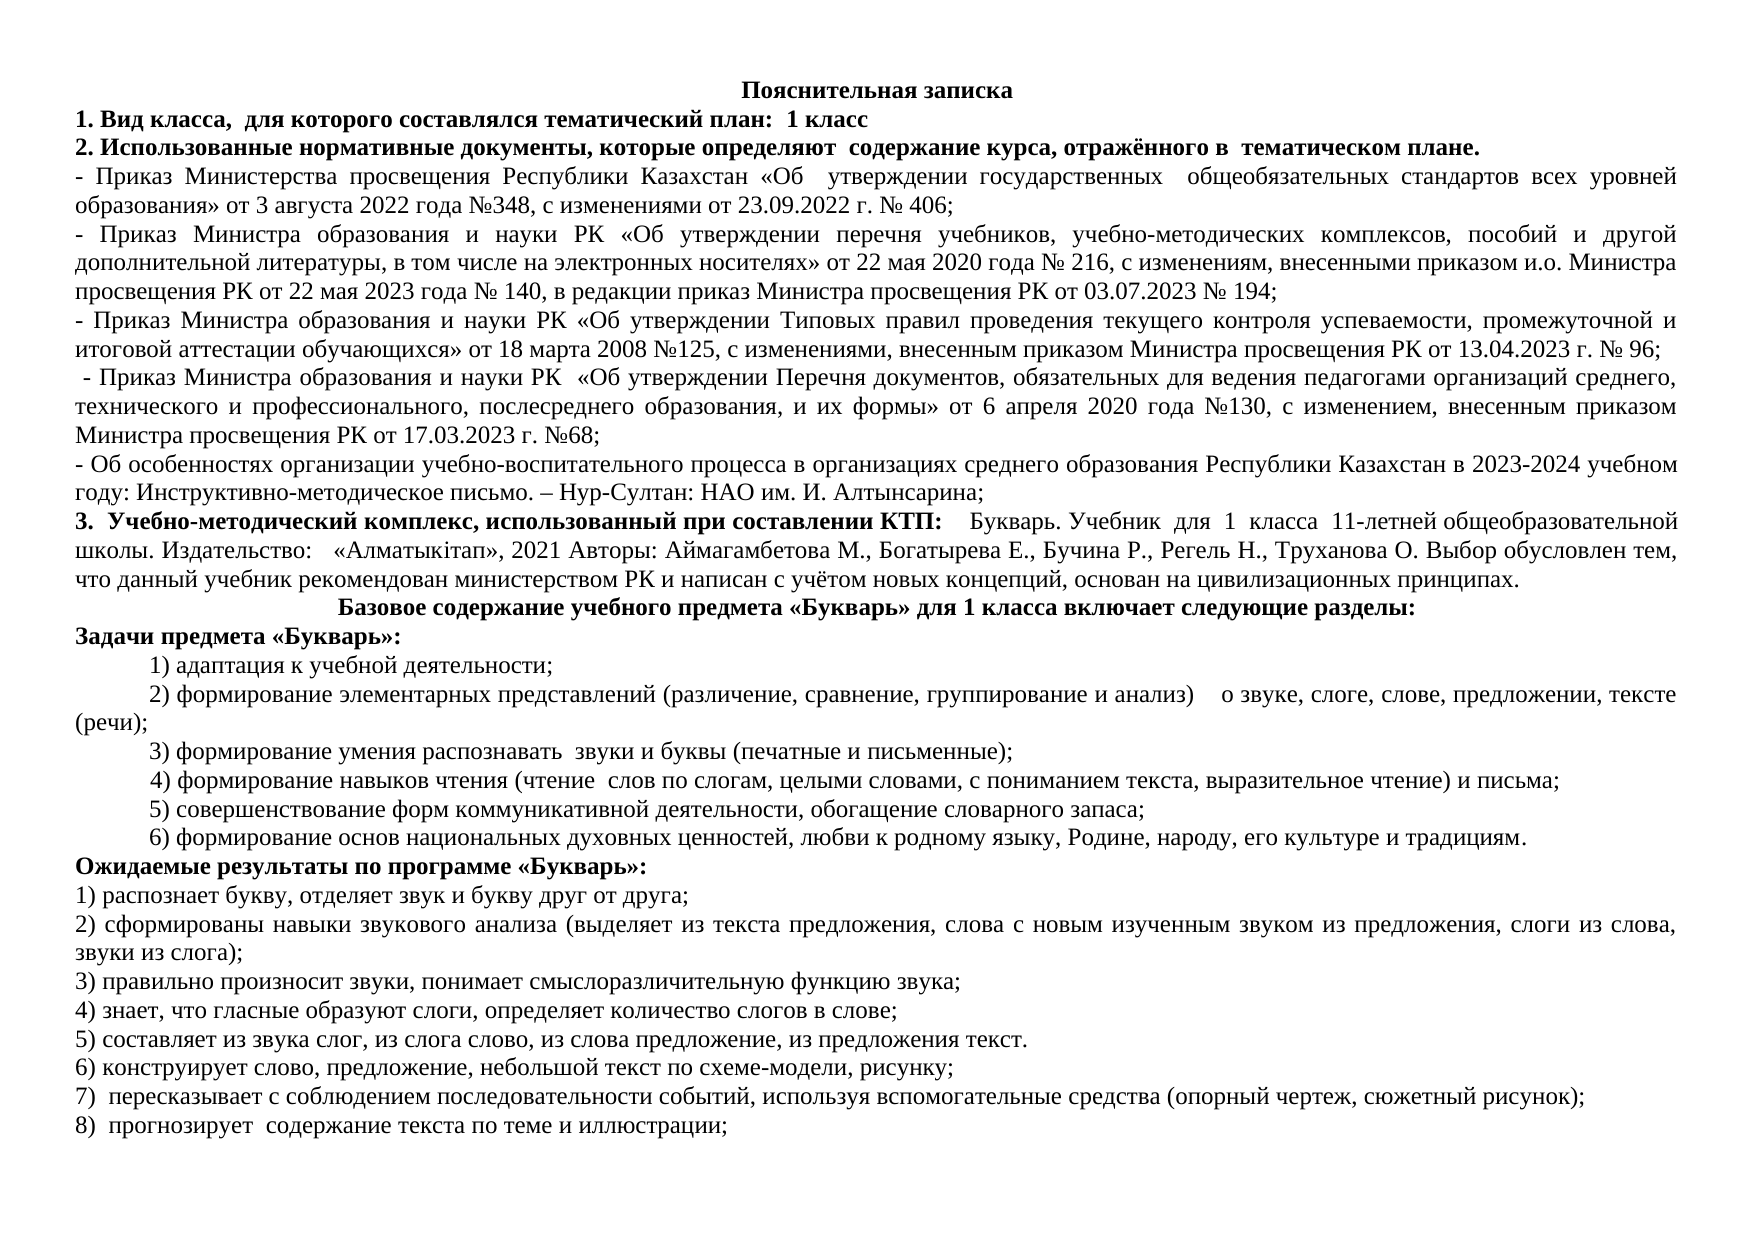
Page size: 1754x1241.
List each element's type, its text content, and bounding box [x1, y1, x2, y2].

text - Приказ Министерства просвещения Республики Казахстан «Об утверждении государственных общеобязательных стандартов всех уровней образования» от 3 августа 2022 года №348, с изменениями от 23.09.2022 г. № 406; [75, 161, 1679, 219]
text 1) распознает букву, отделяет звук и букву друг от друга; [75, 880, 1679, 909]
text 3) правильно произносит звуки, понимает смыслоразличительную функцию звука; [75, 966, 1679, 995]
text 1. Вид класса, для которого составлялся тематический план: 1 класс [75, 104, 1679, 132]
text 7) пересказывает с соблюдением последовательности событий, используя вспомогательные средства (опорный чертеж, сюжетный рисунок); [75, 1081, 1679, 1110]
text - Приказ Министра образования и науки РК «Об утверждении Перечня документов, обязательных для ведения педагогами организаций среднего, технического и профессионального, послесреднего образования, и их формы» от 6 апреля 2020 года №130, с изменением, внесенным приказом Министра просвещения РК от 17.03.2023 г. №68; [75, 362, 1679, 449]
text 1) адаптация к учебной деятельности; [75, 650, 1679, 679]
text 6) формирование основ национальных духовных ценностей, любви к родному языку, Родине, народу, его культуре и традициям. [75, 822, 1679, 851]
text Пояснительная записка [75, 75, 1679, 104]
text 6) конструирует слово, предложение, небольшой текст по схеме-модели, рисунку; [75, 1052, 1679, 1081]
text - Приказ Министра образования и науки РК «Об утверждении Типовых правил проведения текущего контроля успеваемости, промежуточной и итоговой аттестации обучающихся» от 18 марта 2008 №125, с изменениями, внесенным приказом Министра просвещения РК от 13.04.2023 г. № 96; [75, 305, 1679, 362]
text 5) составляет из звука слог, из слога слово, из слова предложение, из предложения текст. [75, 1024, 1679, 1052]
text 3) формирование умения распознавать звуки и буквы (печатные и письменные); [75, 736, 1679, 765]
text 4) знает, что гласные образуют слоги, определяет количество слогов в слове; [75, 995, 1679, 1024]
text Базовое содержание учебного предмета «Букварь» для 1 класса включает следующие разделы: [75, 592, 1679, 621]
text 4) формирование навыков чтения (чтение слов по слогам, целыми словами, с пониманием текста, выразительное чтение) и письма; [75, 765, 1679, 794]
text - Приказ Министра образования и науки РК «Об утверждении перечня учебников, учебно-методических комплексов, пособий и другой дополнительной литературы, в том числе на электронных носителях» от 22 мая 2020 года № 216, с изменениям, внесенными приказом и.о. Министра просвещения РК от 22 мая 2023 года № 140, в редакции приказ Министра просвещения РК от 03.07.2023 № 194; [75, 219, 1679, 305]
text 2) сформированы навыки звукового анализа (выделяет из текста предложения, слова с новым изученным звуком из предложения, слоги из слова, звуки из слога); [75, 909, 1679, 966]
text 3. Учебно-методический комплекс, использованный при составлении КТП: Букварь. Учебник для 1 класса 11-летней общеобразовательной школы. Издательство: «Алматыкітап», 2021 Авторы: Аймагамбетова М., Богатырева Е., Бучина Р., Регель Н., Труханова О. Выбор обусловлен тем, что данный учебник рекомендован министерством РК и написан с учётом новых концепций, основан на цивилизационных принципах. [75, 506, 1679, 592]
text 8) прогнозирует содержание текста по теме и иллюстрации; [75, 1110, 1679, 1139]
text 5) совершенствование форм коммуникативной деятельности, обогащение словарного запаса; [75, 794, 1679, 822]
text 2. Использованные нормативные документы, которые определяют содержание курса, отражённого в тематическом плане. [75, 132, 1679, 161]
text 2) формирование элементарных представлений (различение, сравнение, группирование и анализ) о звуке, слоге, слове, предложении, тексте (речи); [75, 679, 1679, 736]
text - Об особенностях организации учебно-воспитательного процесса в организациях среднего образования Республики Казахстан в 2023-2024 учебном году: Инструктивно-методическое письмо. – Нур-Султан: НАО им. И. Алтынсарина; [75, 449, 1679, 506]
text Задачи предмета «Букварь»: [75, 621, 1679, 650]
text Ожидаемые результаты по программе «Букварь»: [75, 851, 1679, 880]
